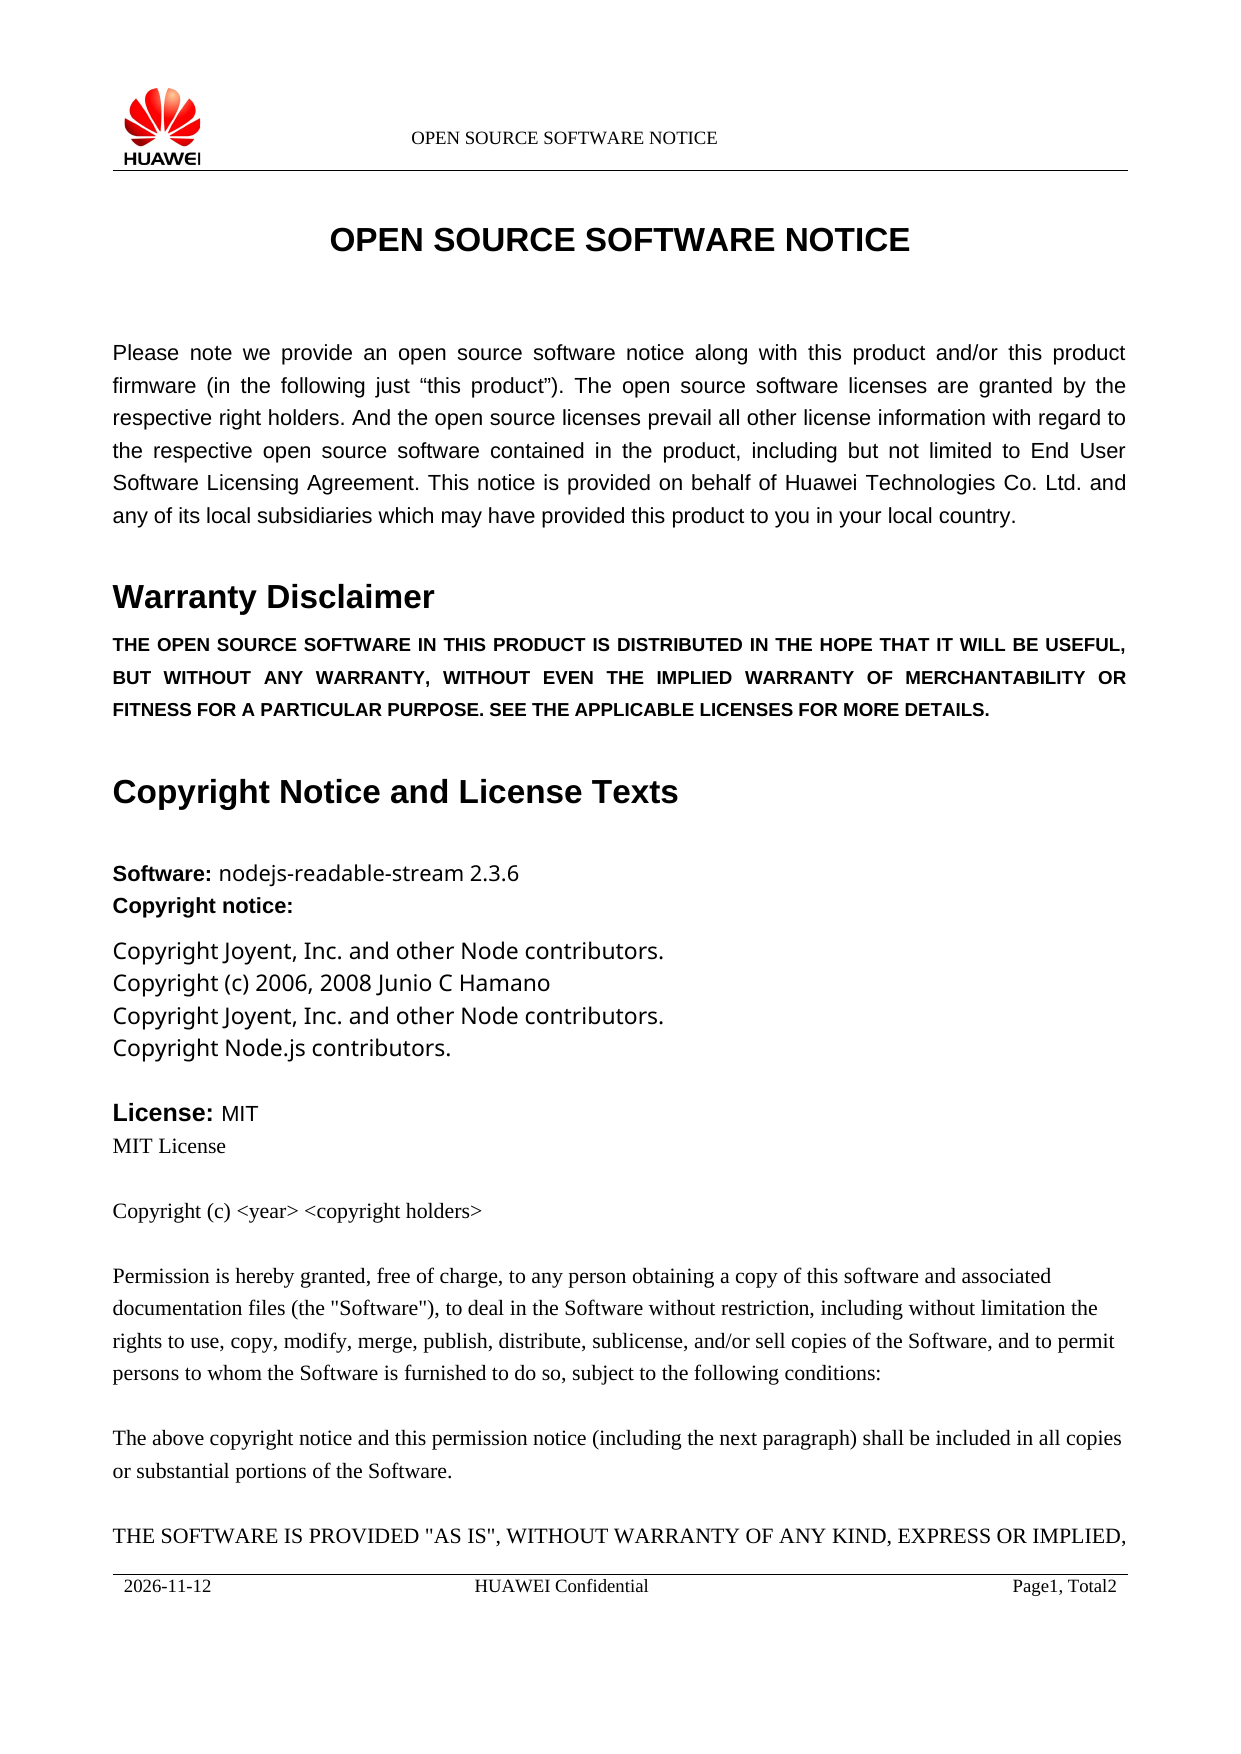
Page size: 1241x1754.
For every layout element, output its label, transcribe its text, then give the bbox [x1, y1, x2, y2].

text Please note we provide an open source software notice along with this product and/or this product firmware (in the following just “this product”). The open source software licenses are granted by the respective right holders. And the open source licenses prevail all other license information with regard to the respective open source software contained in the product, including but not limited to End User Software Licensing Agreement. This notice is provided on behalf of Huawei Technologies Co. Ltd. and any of its local subsidiaries which may have provided this product to you in your local country. [112, 336, 1128, 531]
text Warranty Disclaimer [112, 564, 1128, 629]
text OPEN SOURCE SOFTWARE NOTICE [112, 206, 1128, 271]
text Copyright (c) 2006, 2008 Junio C Hamano Copyright Joyent, Inc. and other Node contributors. Copyright Node.js contributors. [112, 966, 1128, 1096]
text Copyright notice: [112, 889, 1128, 921]
text The open source software in this product is distributed in the hope that it will be useful, but WITHOUT ANY WARRANTY, without even the implied warranty of MERCHANTABILITY or FITNESS FOR A PARTICULAR PURPOSE. See the applicable licenses for more details. [112, 629, 1128, 726]
text Copyright Notice and License Texts [112, 759, 1128, 824]
text Copyright Joyent, Inc. and other Node contributors. [112, 934, 1128, 966]
title Software: nodejs-readable-stream 2.3.6 [112, 856, 1128, 889]
text License: MIT [112, 1096, 1128, 1129]
picture [124, 88, 201, 165]
